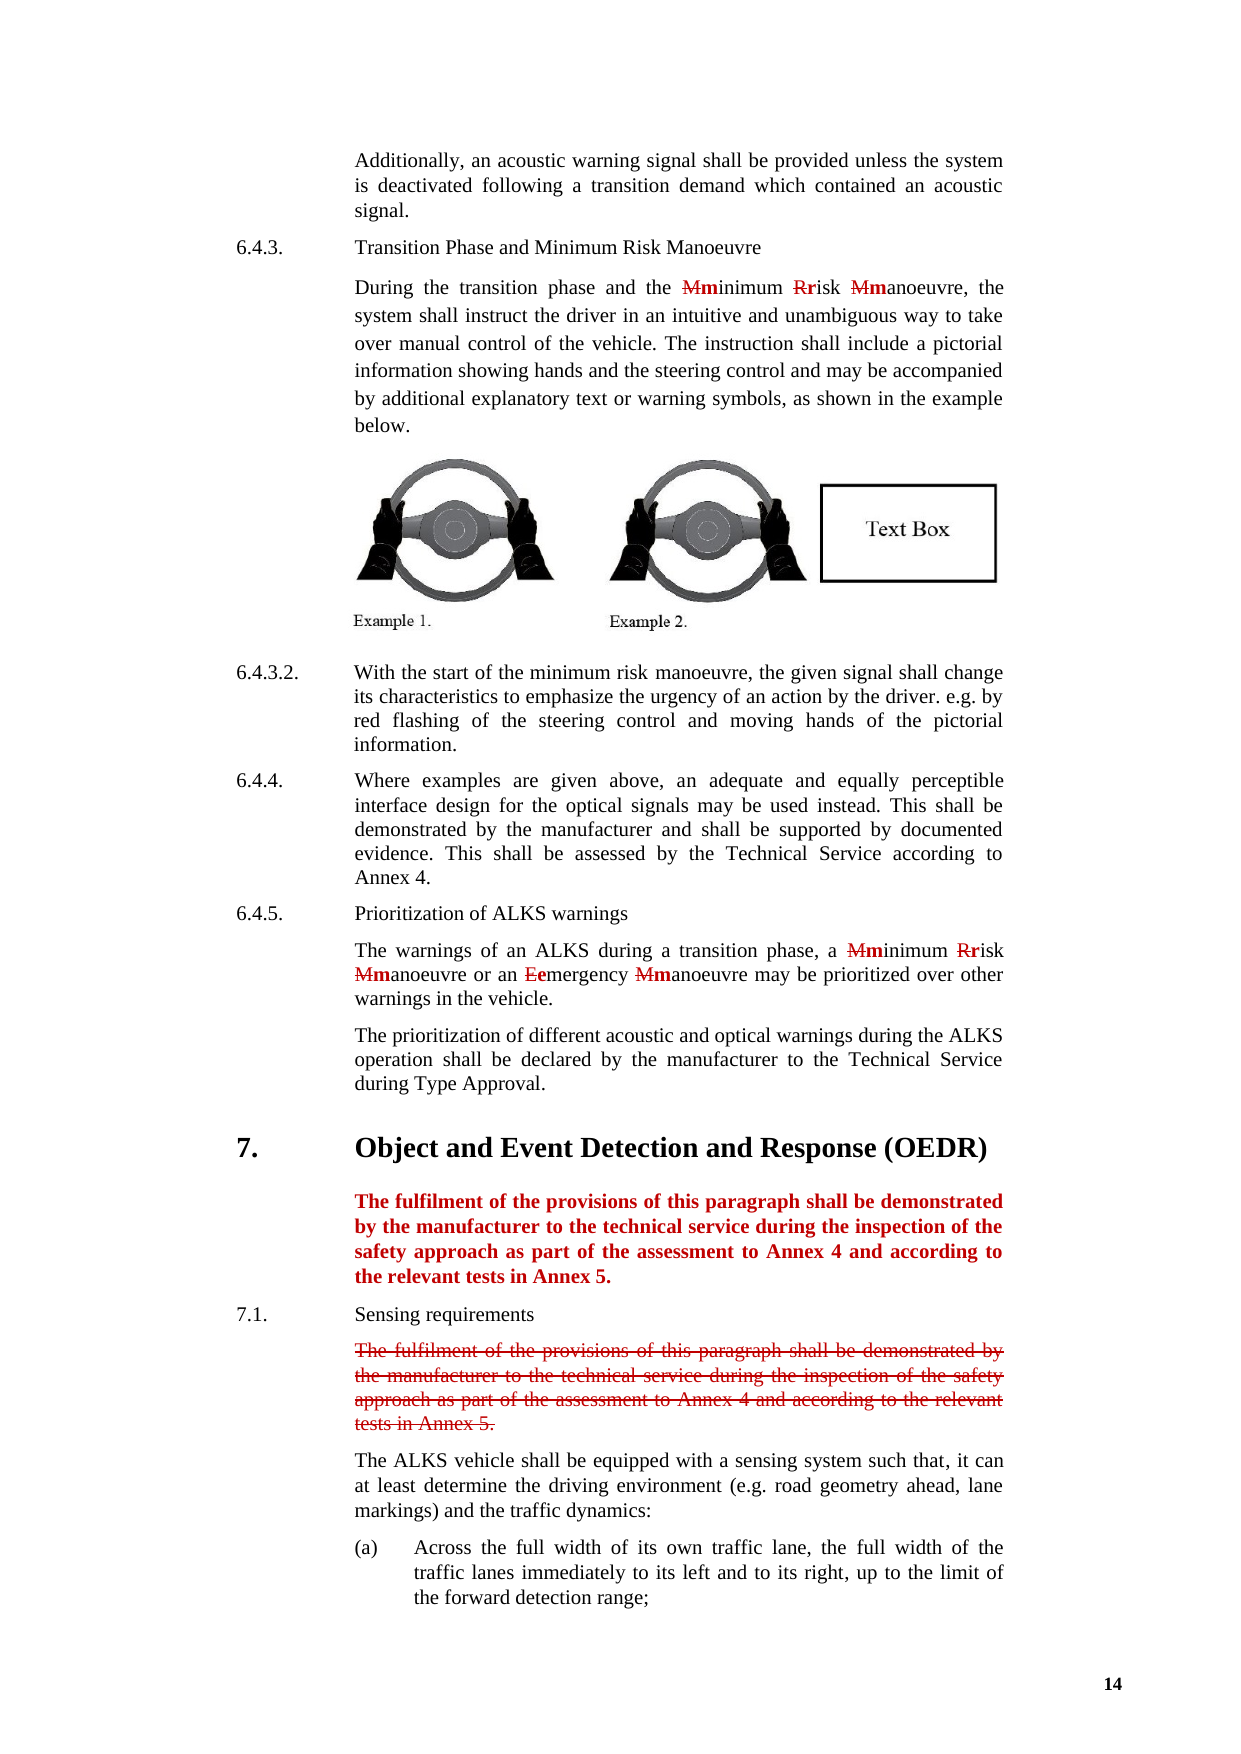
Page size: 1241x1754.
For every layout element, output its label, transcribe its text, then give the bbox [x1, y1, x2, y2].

text Additionally, an acoustic warning signal shall be provided unless the system is deactivated following a transition demand which contained an acoustic signal. [354, 148, 1004, 223]
text The fulfilment of the provisions of this paragraph shall be demonstrated by the manufacturer to the technical service during the inspection of the safety approach as part of the assessment to Annex 4 and according to the relevant tests in Annex 5. [354, 1188, 1004, 1288]
text The warnings of an ALKS during a transition phase, a Mminimum Rrisk Mmanoeuvre or an Eemergency Mmanoeuvre may be prioritized over other warnings in the vehicle. [354, 938, 1004, 1010]
text The ALKS vehicle shall be equipped with a sensing system such that, it can at least determine the driving environment (e.g. road geometry ahead, lane markings) and the traffic dynamics: [354, 1447, 1004, 1522]
text (a) Across the full width of its own traffic lane, the full width of the traffic lanes immediately to its left and to its right, up to the limit of the forward detection range; [354, 1535, 1004, 1610]
text 6.4.4. Where examples are given above, an adequate and equally perceptible interface design for the optical signals may be used instead. This shall be demonstrated by the manufacturer and shall be supported by documented evidence. This shall be assessed by the Technical Service according to Annex 4. [236, 768, 1004, 889]
text The fulfilment of the provisions of this paragraph shall be demonstrated by the manufacturer to the technical service during the inspection of the safety approach as part of the assessment to Annex 4 and according to the relevant tests in Annex 5. [354, 1376, 1004, 1435]
picture [347, 453, 1004, 636]
text 6.4.3.2. With the start of the minimum risk manoeuvre, the given signal shall change its characteristics to emphasize the urgency of an action by the driver. e.g. by red flashing of the steering control and moving hands of the pictorial information. [236, 660, 1004, 756]
text The prioritization of different acoustic and optical warnings during the ALKS operation shall be declared by the manufacturer to the Technical Service during Type Approval. [354, 1022, 1004, 1095]
text 6.4.5. Prioritization of ALKS warnings [236, 901, 1004, 925]
text 7. Object and Event Detection and Response (OEDR) [118, 1132, 1004, 1163]
text 6.4.3. Transition Phase and Minimum Risk Manoeuvre [236, 235, 1004, 259]
text The fulfilment of the provisions of this paragraph shall be demonstrated by the manufacturer to the technical service during the inspection of the safety approach as part of the assessment to Annex 4 and according to the relevant tests in Annex 5. [354, 1352, 1004, 1375]
text 7.1. Sensing requirements [236, 1301, 1004, 1326]
text During the transition phase and the Mminimum Rrisk Mmanoeuvre, the system shall instruct the driver in an intuitive and unambiguous way to take over manual control of the vehicle. The instruction shall include a pictorial information showing hands and the steering control and may be accompanied by additional explanatory text or warning symbols, as shown in the example below. [354, 275, 1004, 437]
